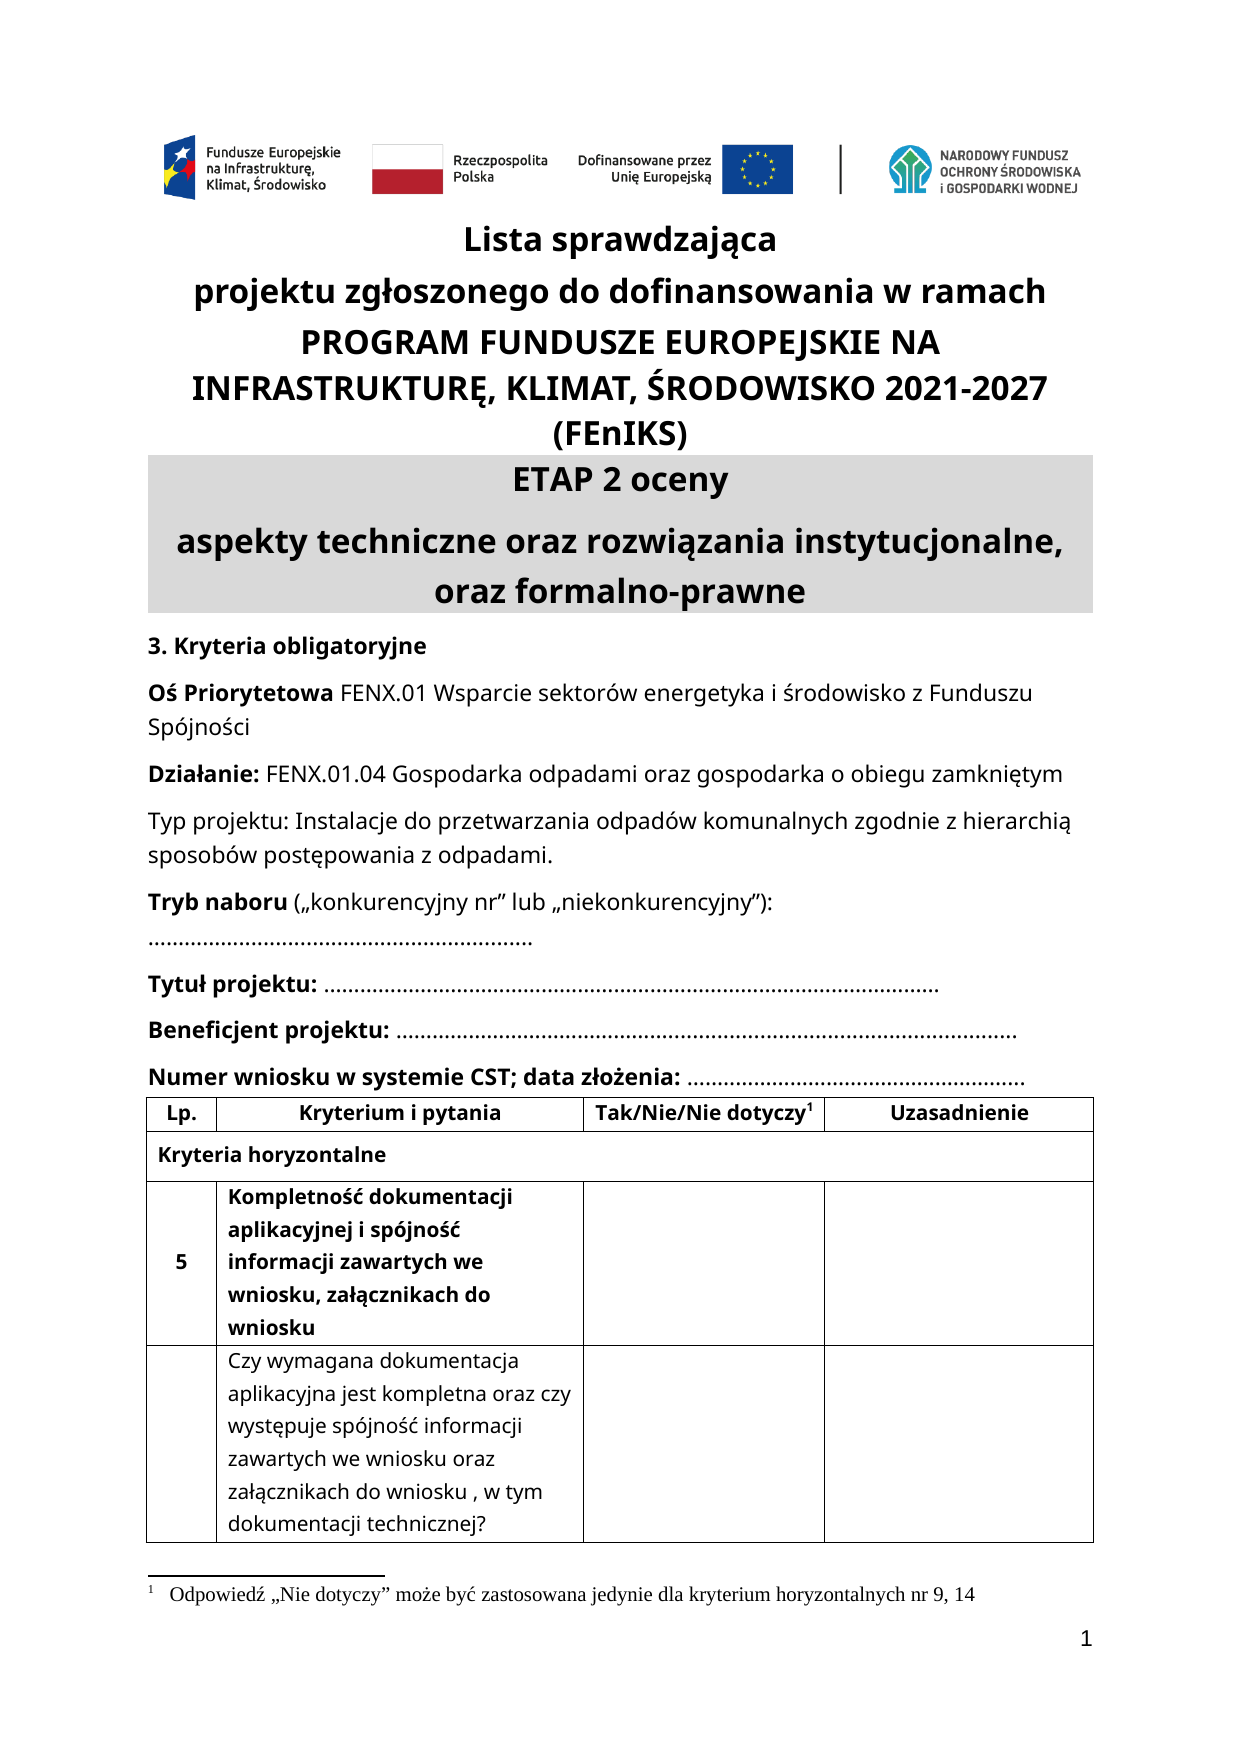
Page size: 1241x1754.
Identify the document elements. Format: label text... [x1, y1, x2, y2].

text PROGRAM FUNDUSZE EUROPEJSKIE NA INFRASTRUKTURĘ, KLIMAT, ŚRODOWISKO 2021-2027 (FEnIKS) [148, 319, 1093, 455]
table_cell [584, 1346, 824, 1542]
table_cell [147, 1346, 216, 1542]
table_cell [825, 1346, 1093, 1542]
text ETAP 2 oceny [148, 455, 1093, 501]
table_header Uzasadnienie [825, 1098, 1093, 1131]
text Lista sprawdzająca [148, 216, 1093, 261]
text Działanie: FENX.01.04 Gospodarka odpadami oraz gospodarka o obiegu zamkniętym [148, 758, 1093, 789]
text Tytuł projektu: ………………………………………………………………………………………… [148, 968, 1093, 999]
text Oś Priorytetowa FENX.01 Wsparcie sektorów energetyka i środowisko z Funduszu Spójności [148, 677, 1093, 743]
table_header Lp. [147, 1098, 216, 1131]
text Typ projektu: Instalacje do przetwarzania odpadów komunalnych zgodnie z hierarchią sposobów postępowania z odpadami. [148, 805, 1093, 871]
text 3. Kryteria obligatoryjne [148, 630, 1093, 661]
text Numer wniosku w systemie CST; data złożenia: ……..………………………………………... [148, 1061, 1093, 1093]
table_header Kryterium i pytania [217, 1098, 583, 1131]
table_cell [825, 1182, 1093, 1345]
table_cell [584, 1182, 824, 1345]
text projektu zgłoszonego do dofinansowania w ramach [148, 267, 1093, 313]
table_cell Kryteria horyzontalne [147, 1132, 1093, 1181]
text aspekty techniczne oraz rozwiązania instytucjonalne, oraz formalno-prawne [148, 518, 1093, 613]
table_cell Kompletność dokumentacji aplikacyjnej i spójność informacji zawartych we wniosku, załącznikach do wniosku [217, 1182, 583, 1345]
table_cell 5 [147, 1182, 216, 1345]
text Beneficjent projektu: ………………………………………......................................................... [148, 1014, 1093, 1046]
picture [147, 118, 1093, 216]
text Tryb naboru („konkurencyjny nr” lub „niekonkurencyjny”): ……………................................................ [148, 886, 1093, 952]
table_cell Czy wymagana dokumentacja aplikacyjna jest kompletna oraz czy występuje spójność informacji zawartych we wniosku oraz załącznikach do wniosku , w tym dokumentacji technicznej? [217, 1346, 583, 1542]
table_header Tak/Nie/Nie dotyczy [584, 1098, 824, 1131]
